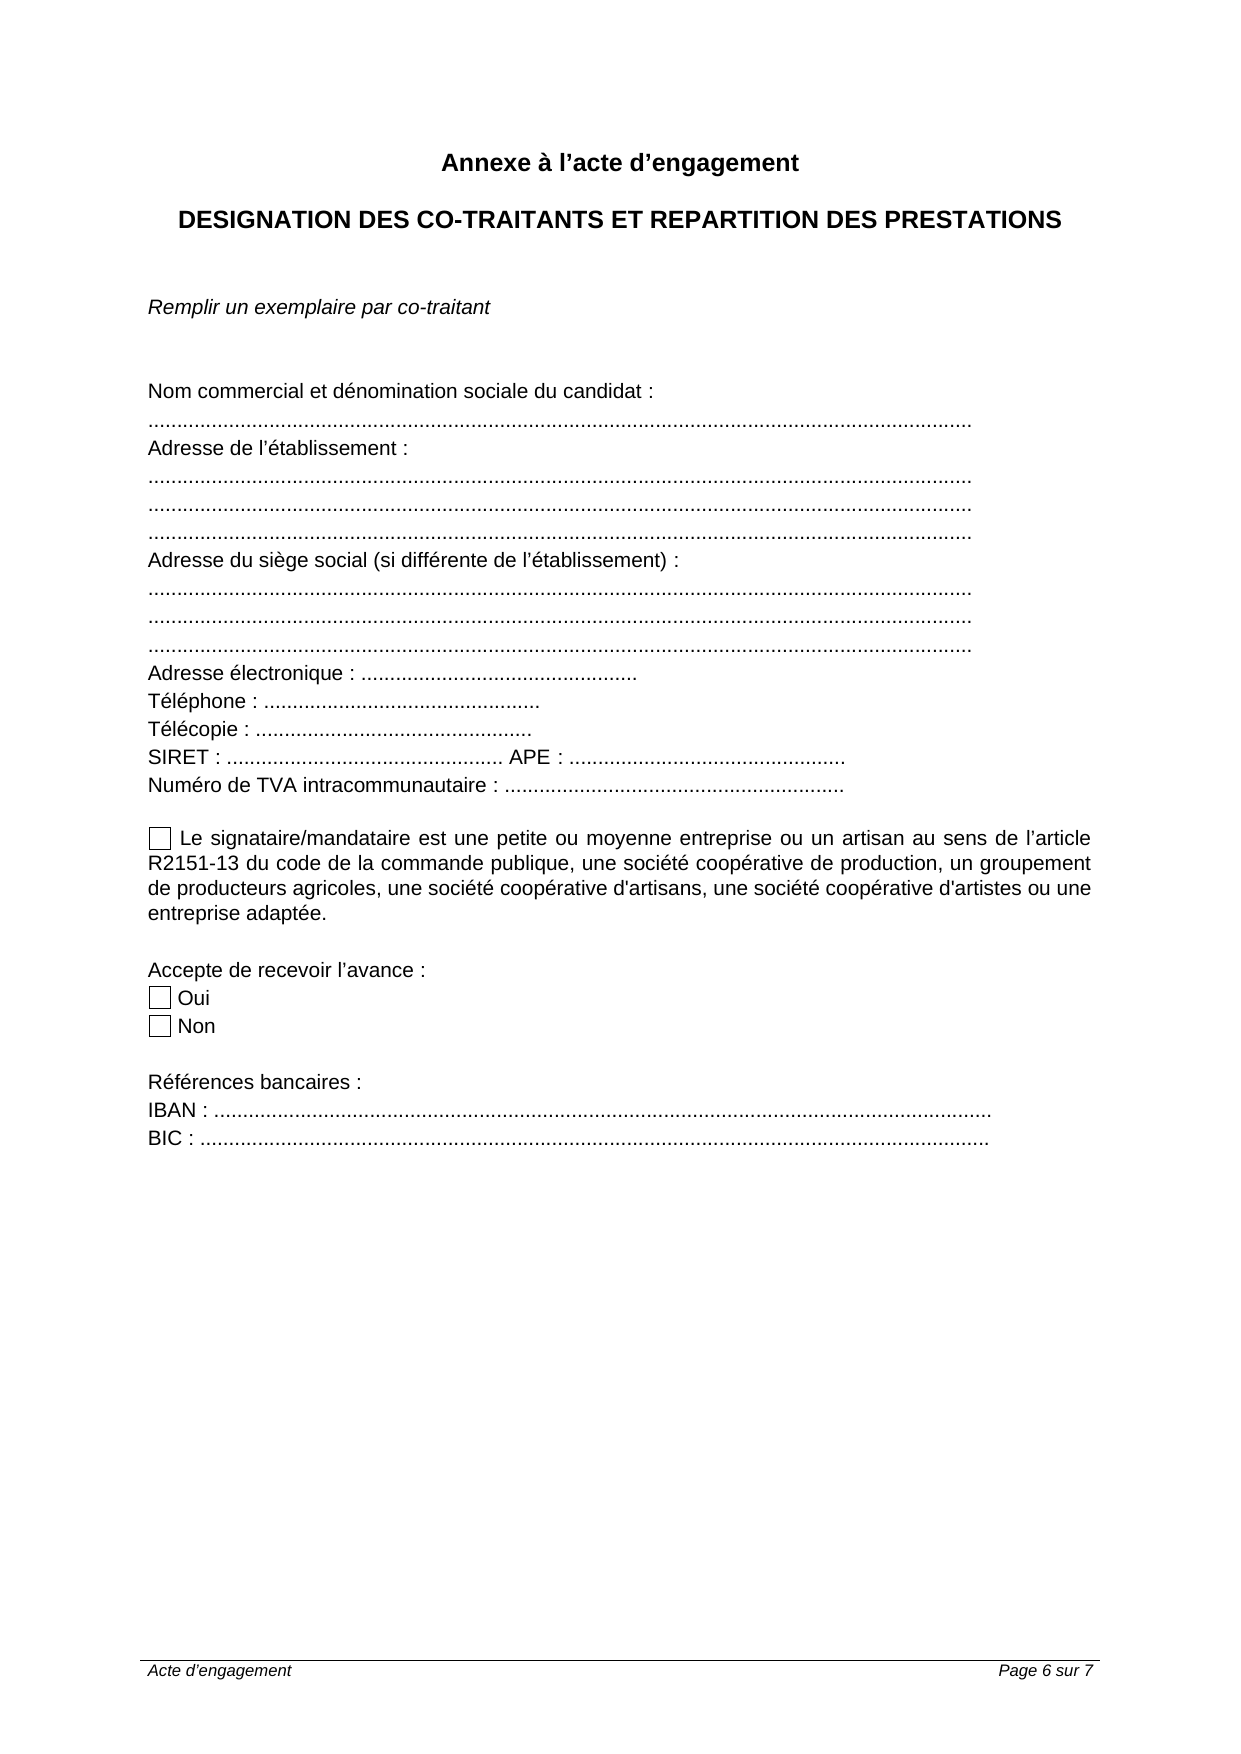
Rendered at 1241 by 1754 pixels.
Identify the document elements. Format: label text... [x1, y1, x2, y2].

text Oui [150, 987, 170, 1008]
text ............................................................................................................................................... [148, 464, 1093, 488]
text Oui [171, 986, 1093, 1009]
text ............................................................................................................................................... [148, 632, 1093, 656]
text ............................................................................................................................................... [148, 604, 1093, 628]
text DESIGNATION DES CO-TRAITANTS ET REPARTITION DES PRESTATIONS [148, 205, 1093, 234]
text Non [148, 1014, 1093, 1038]
text Remplir un exemplaire par co-traitant [148, 295, 1093, 319]
text ............................................................................................................................................... [148, 492, 1093, 516]
text Adresse de l’établissement : [148, 436, 1093, 459]
text Numéro de TVA intracommunautaire : ........................................................... [148, 773, 1093, 797]
text SIRET : ................................................ APE : ................................................ [148, 745, 1093, 769]
text IBAN : ....................................................................................................................................... [148, 1098, 1093, 1122]
text ............................................................................................................................................... [148, 576, 1093, 600]
text ............................................................................................................................................... [148, 520, 1093, 544]
text Téléphone : ................................................ [148, 689, 1093, 713]
text Accepte de recevoir l’avance : [148, 957, 1093, 981]
text Adresse du siège social (si différente de l’établissement) : [148, 548, 1093, 572]
text Nom commercial et dénomination sociale du candidat : [148, 379, 1093, 403]
text Adresse électronique : ................................................ [148, 661, 1093, 684]
text Annexe à l’acte d’engagement [148, 148, 1093, 176]
text Le signataire/mandataire est une petite ou moyenne entreprise ou un artisan au sens de l’article R2151-13 du code de la commande publique, une société coopérative de production, un groupement de producteurs agricoles, une société coopérative d'artisans, une société coopérative d'artistes ou une entreprise adaptée. [148, 825, 1093, 925]
text Références bancaires : [148, 1070, 1093, 1094]
text Télécopie : ................................................ [148, 717, 1093, 741]
text BIC : ......................................................................................................................................... [148, 1126, 1093, 1150]
text ............................................................................................................................................... [148, 407, 1093, 431]
